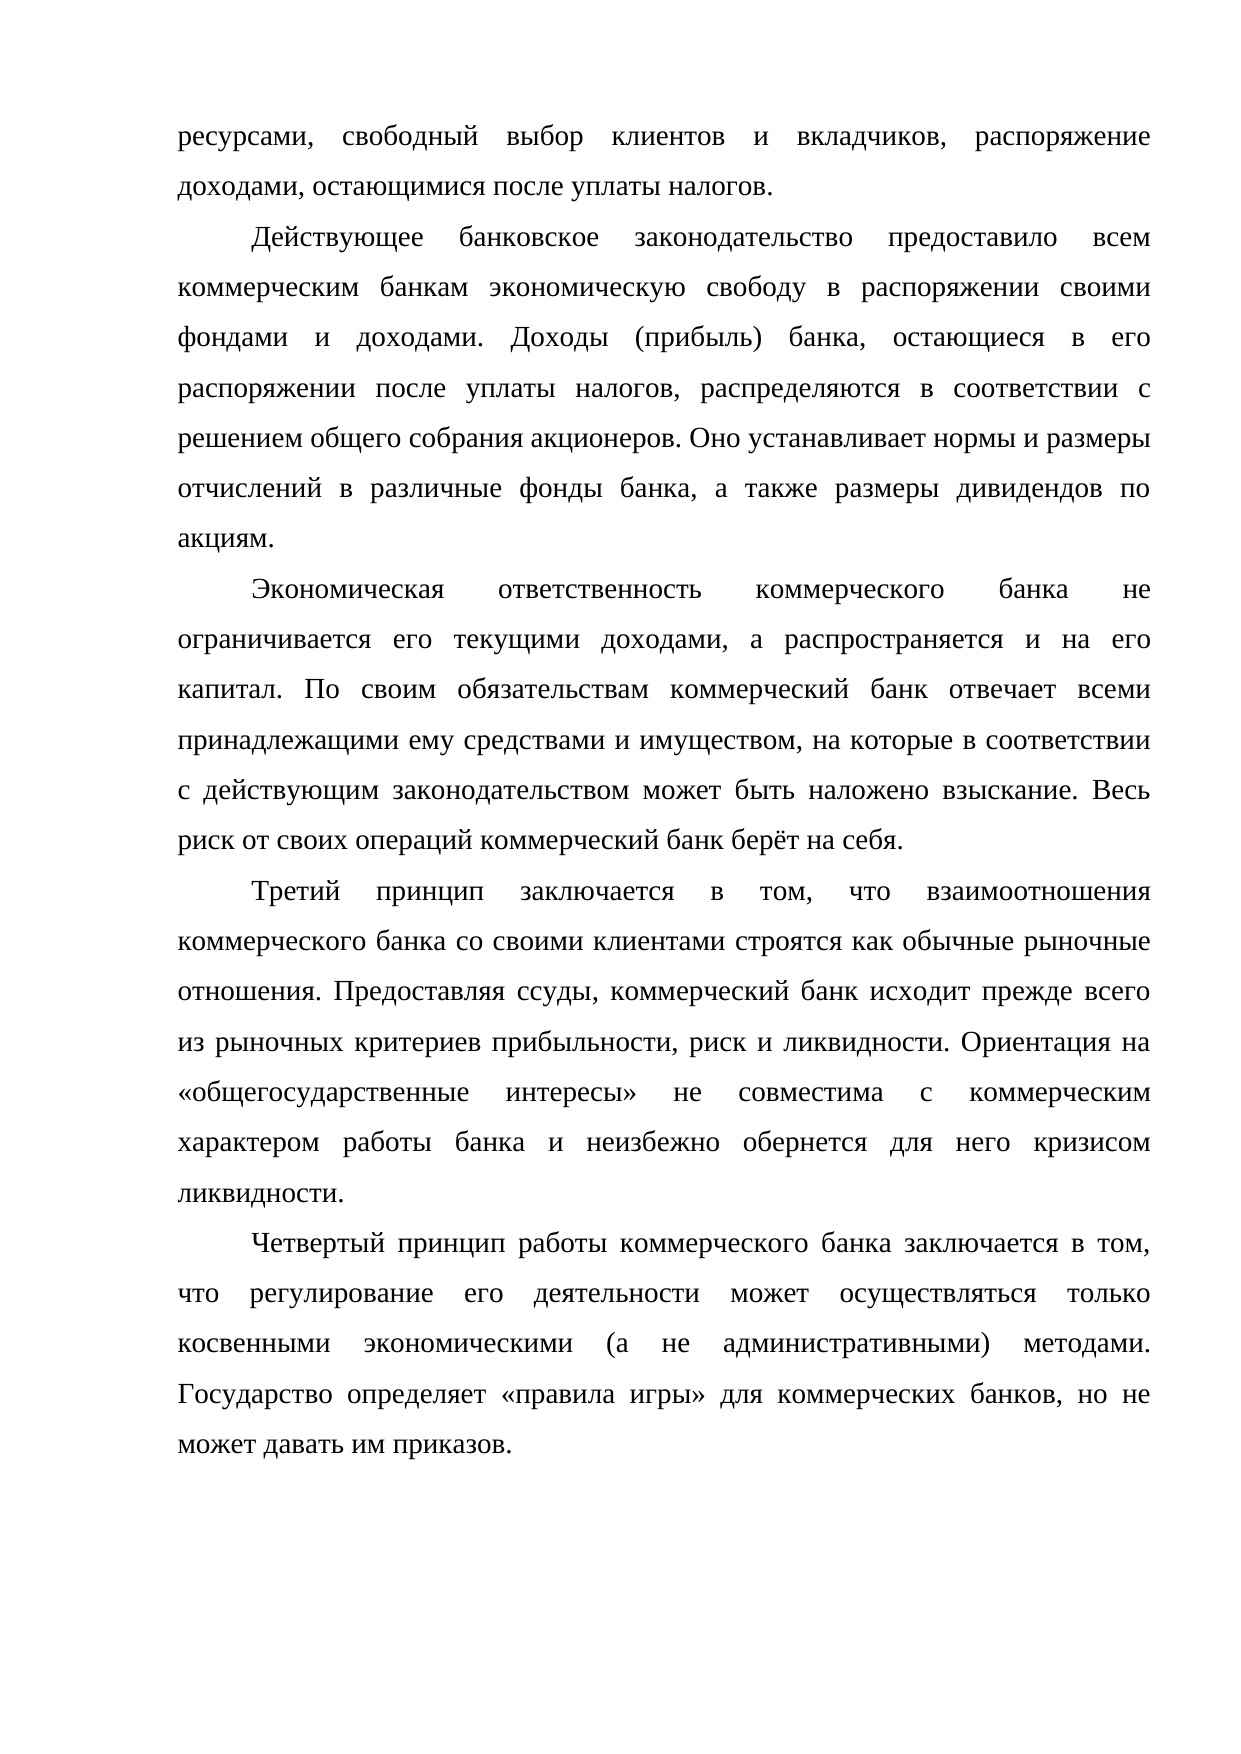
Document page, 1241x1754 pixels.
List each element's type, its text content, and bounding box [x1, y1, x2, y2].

text Действующее банковское законодательство предоставило всем коммерческим банкам экономическую свободу в распоряжении своими фондами и доходами. Доходы (прибыль) банка, остающиеся в его распоряжении после уплаты налогов, распределяются в соответствии с решением общего собрания акционеров. Оно устанавливает нормы и размеры отчислений в различные фонды банка, а также размеры дивидендов по акциям. [177, 219, 1152, 554]
text Третий принцип заключается в том, что взаимоотношения коммерческого банка со своими клиентами строятся как обычные рыночные отношения. Предоставляя ссуды, коммерческий банк исходит прежде всего из рыночных критериев прибыльности, риск и ликвидности. Ориентация на «общегосударственные интересы» не совместима с коммерческим характером работы банка и неизбежно обернется для него кризисом ликвидности. [177, 873, 1152, 1208]
text Четвертый принцип работы коммерческого банка заключается в том, что регулирование его деятельности может осуществляться только косвенными экономическими (а не административными) методами. Государство определяет «правила игры» для коммерческих банков, но не может давать им приказов. [177, 1225, 1152, 1460]
text Экономическая ответственность коммерческого банка не ограничивается его текущими доходами, а распространяется и на его капитал. По своим обязательствам коммерческий банк отвечает всеми принадлежащими ему средствами и имуществом, на которые в соответствии с действующим законодательством может быть наложено взыскание. Весь риск от своих операций коммерческий банк берёт на себя. [177, 571, 1152, 856]
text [177, 118, 1152, 202]
